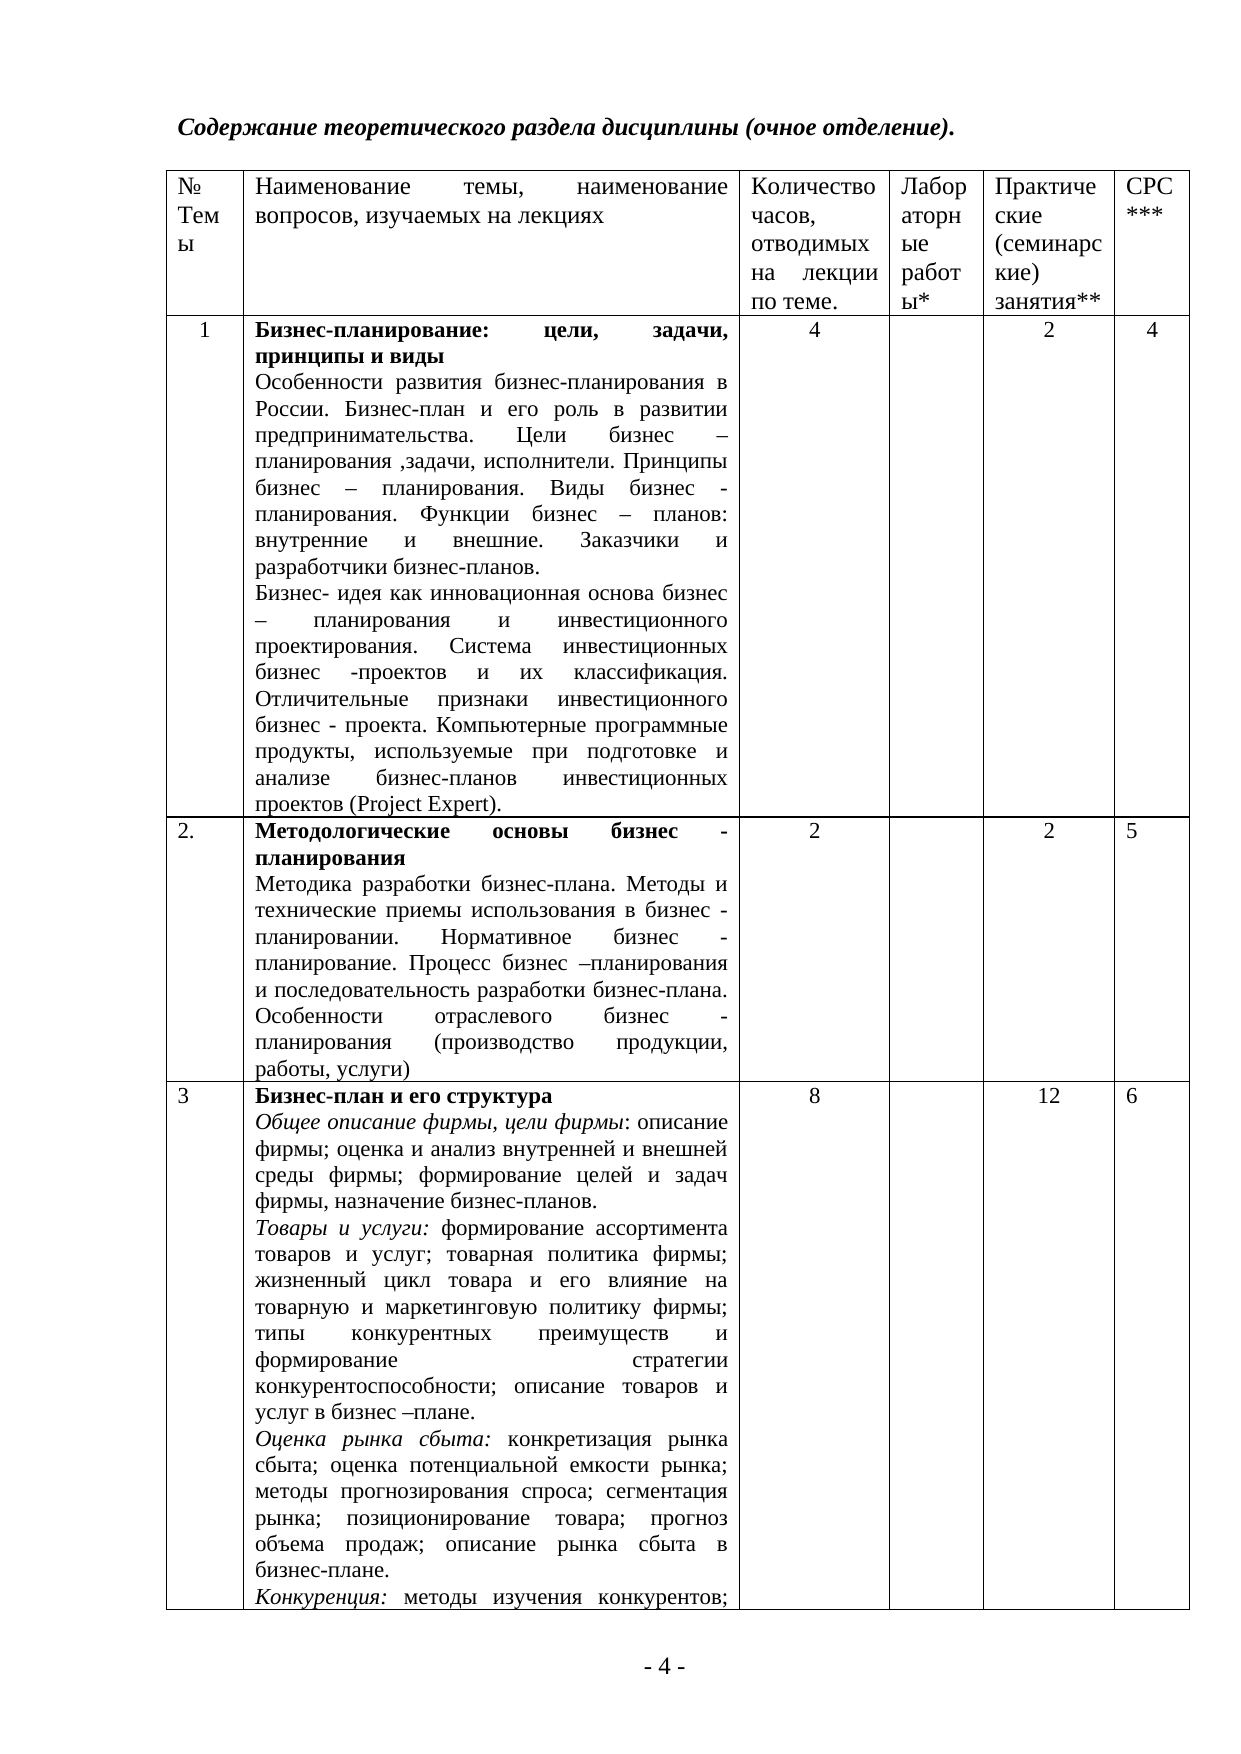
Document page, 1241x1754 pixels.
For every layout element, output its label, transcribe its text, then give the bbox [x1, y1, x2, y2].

table_cell 6 5 [1115, 1082, 1189, 1609]
table_cell [890, 818, 983, 1081]
text Содержание теоретического раздела дисциплины (очное отделение). [177, 112, 1152, 141]
table_cell 3 [167, 1082, 243, 1609]
table_header Лабораторные работы* [890, 171, 983, 315]
table_header № Темы [167, 171, 243, 315]
table_header Наименование темы, наименование вопросов, изучаемых на лекциях [244, 171, 739, 315]
table_cell 4 [1115, 316, 1189, 816]
table_cell 2 [740, 818, 889, 1081]
table_cell [890, 1082, 983, 1609]
table_cell 4 [740, 316, 889, 816]
table_cell 2 [984, 316, 1114, 816]
table_cell 2 [984, 818, 1114, 1081]
table_cell 12 [984, 1082, 1114, 1609]
table_cell 1 [167, 316, 243, 816]
table_cell 5 [1115, 818, 1189, 1081]
table_cell Бизнес-планирование: цели, задачи, принципы и виды Особенности развития бизнес-планирования в России. Бизнес-план и его роль в развитии предпринимательства. Цели бизнес –планирования ,задачи, исполнители. Принципы бизнес – планирования. Виды бизнес -планирования. Функции бизнес – планов: внутренние и внешние. Заказчики и разработчики бизнес-планов. Бизнес- идея как инновационная основа бизнес – планирования и инвестиционного проектирования. Система инвестиционных бизнес -проектов и их классификация. Отличительные признаки инвестиционного бизнес - проекта. Компьютерные программные продукты, используемые при подготовке и анализе бизнес-планов инвестиционных проектов (Project Expert). [244, 316, 739, 816]
table_cell 2. [167, 818, 243, 1081]
table_cell 8 [740, 1082, 889, 1609]
table_cell Методологические основы бизнес -планирования Методика разработки бизнес-плана. Методы и технические приемы использования в бизнес -планировании. Нормативное бизнес - планирование. Процесс бизнес –планирования и последовательность разработки бизнес-плана. Особенности отраслевого бизнес -планирования (производство продукции, работы, услуги) [244, 818, 739, 1081]
table_header СРС*** [1115, 171, 1189, 315]
table_cell [890, 316, 983, 816]
table_header Практические (семинарские) занятия** [984, 171, 1114, 315]
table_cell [244, 1082, 739, 1609]
table_header Количество часов, отводимых на лекции по теме. [740, 171, 889, 315]
